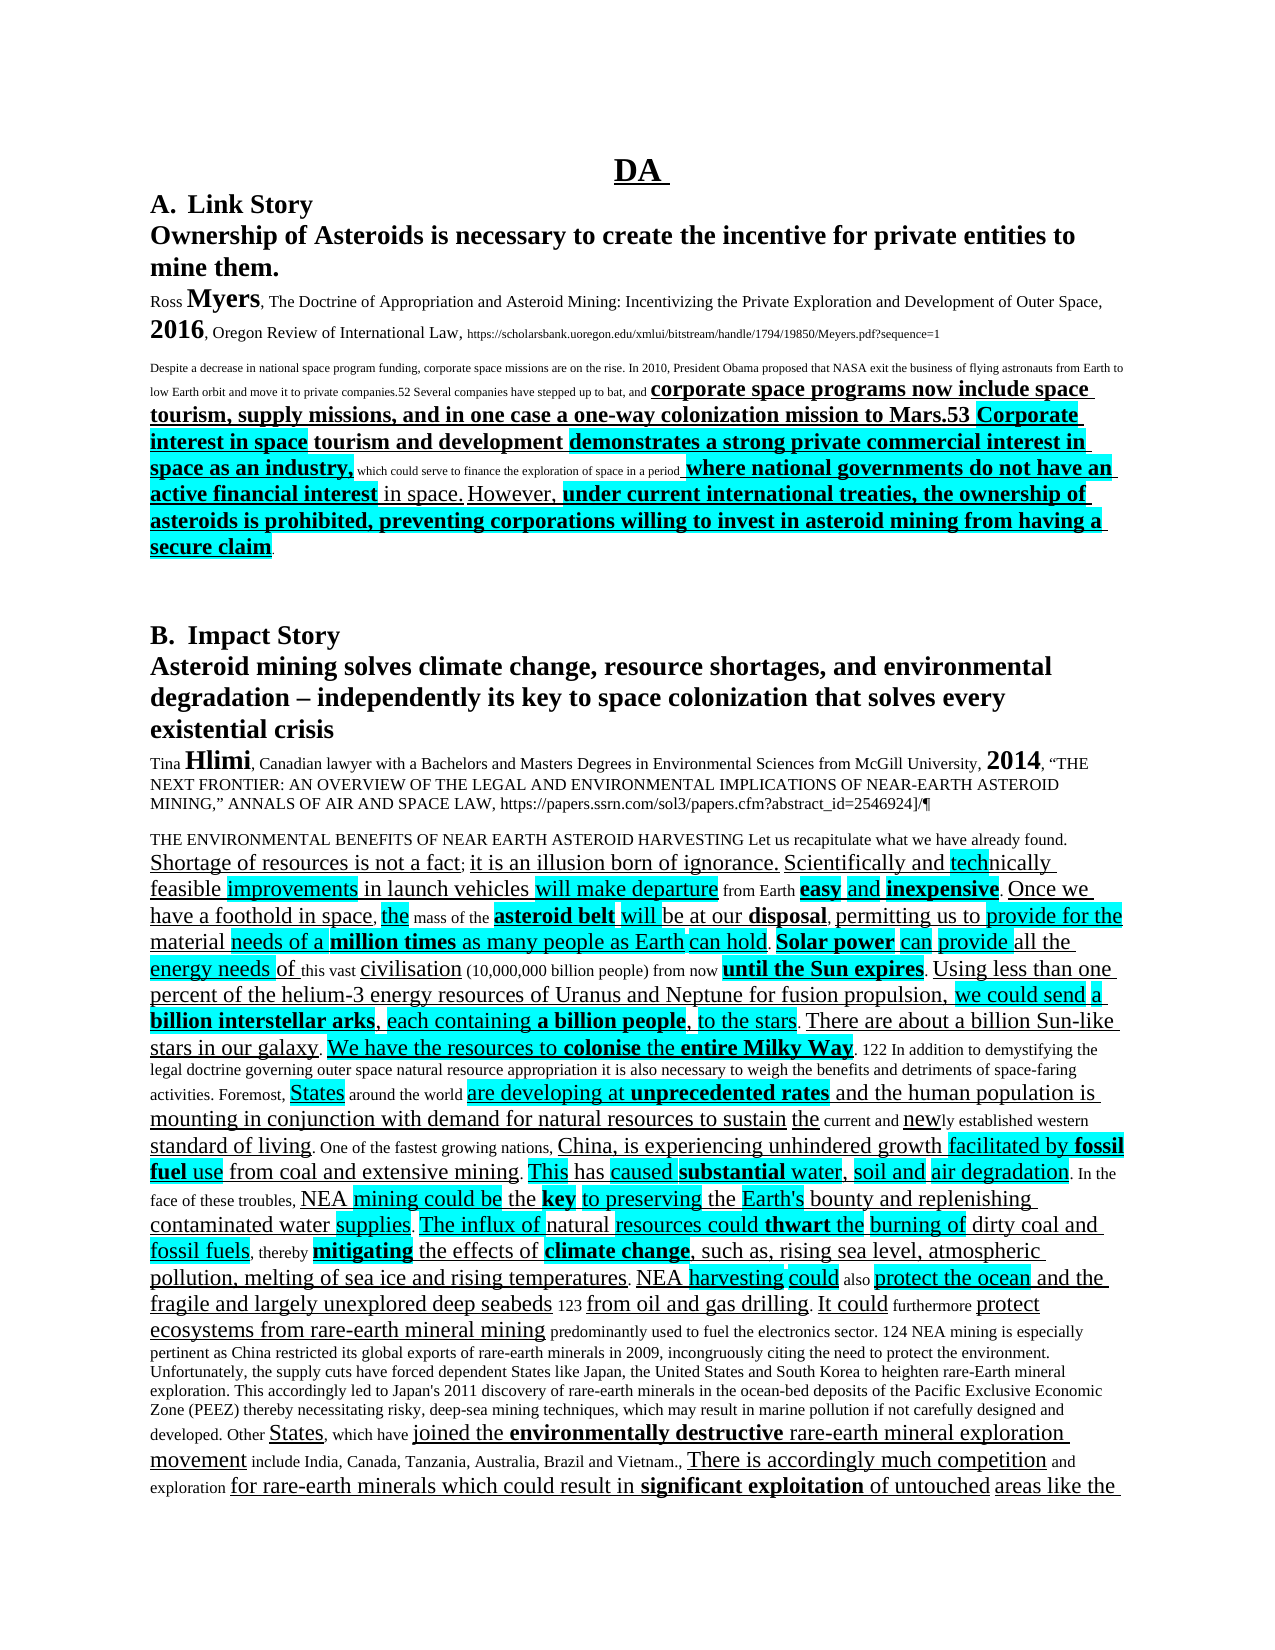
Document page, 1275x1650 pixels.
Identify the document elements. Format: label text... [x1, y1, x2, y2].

subtitle Impact Story [150, 619, 1125, 650]
text Tina Hlimi, Canadian lawyer with a Bachelors and Masters Degrees in Environmental Sciences from McGill University, 2014, “THE NEXT FRONTIER: AN OVERVIEW OF THE LEGAL AND ENVIRONMENTAL IMPLICATIONS OF NEAR-EARTH ASTEROID MINING,” ANNALS OF AIR AND SPACE LAW, https://papers.ssrn.com/sol3/papers.cfm?abstract_id=2546924]/¶ [150, 744, 1125, 813]
subtitle Ownership of Asteroids is necessary to create the incentive for private entities to mine them. [150, 219, 1125, 282]
subtitle DA [150, 150, 1125, 188]
subtitle Asteroid mining solves climate change, resource shortages, and environmental degradation – independently its key to space colonization that solves every existential crisis [150, 650, 1125, 744]
text Despite a decrease in national space program funding, corporate space missions are on the rise. In 2010, President Obama proposed that NASA exit the business of flying astronauts from Earth to low Earth orbit and move it to private companies.52 Several companies have stepped up to bat, and corporate space programs now include space tourism, supply missions, and in one case a one-way colonization mission to Mars.53 Corporate interest in space tourism and development demonstrates a strong private commercial interest in space as an industry, which could serve to finance the exploration of space in a period where national governments do not have an active financial interest in space. However, under current international treaties, the ownership of asteroids is prohibited, preventing corporations willing to invest in asteroid mining from having a secure claim. [150, 361, 1125, 559]
subtitle Link Story [150, 188, 1125, 219]
text Ross Myers, The Doctrine of Appropriation and Asteroid Mining: Incentivizing the Private Exploration and Development of Outer Space, 2016, Oregon Review of International Law, https://scholarsbank.uoregon.edu/xmlui/bitstream/handle/1794/19850/Meyers.pdf?sequence=1 [150, 282, 1125, 344]
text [150, 830, 1125, 1498]
